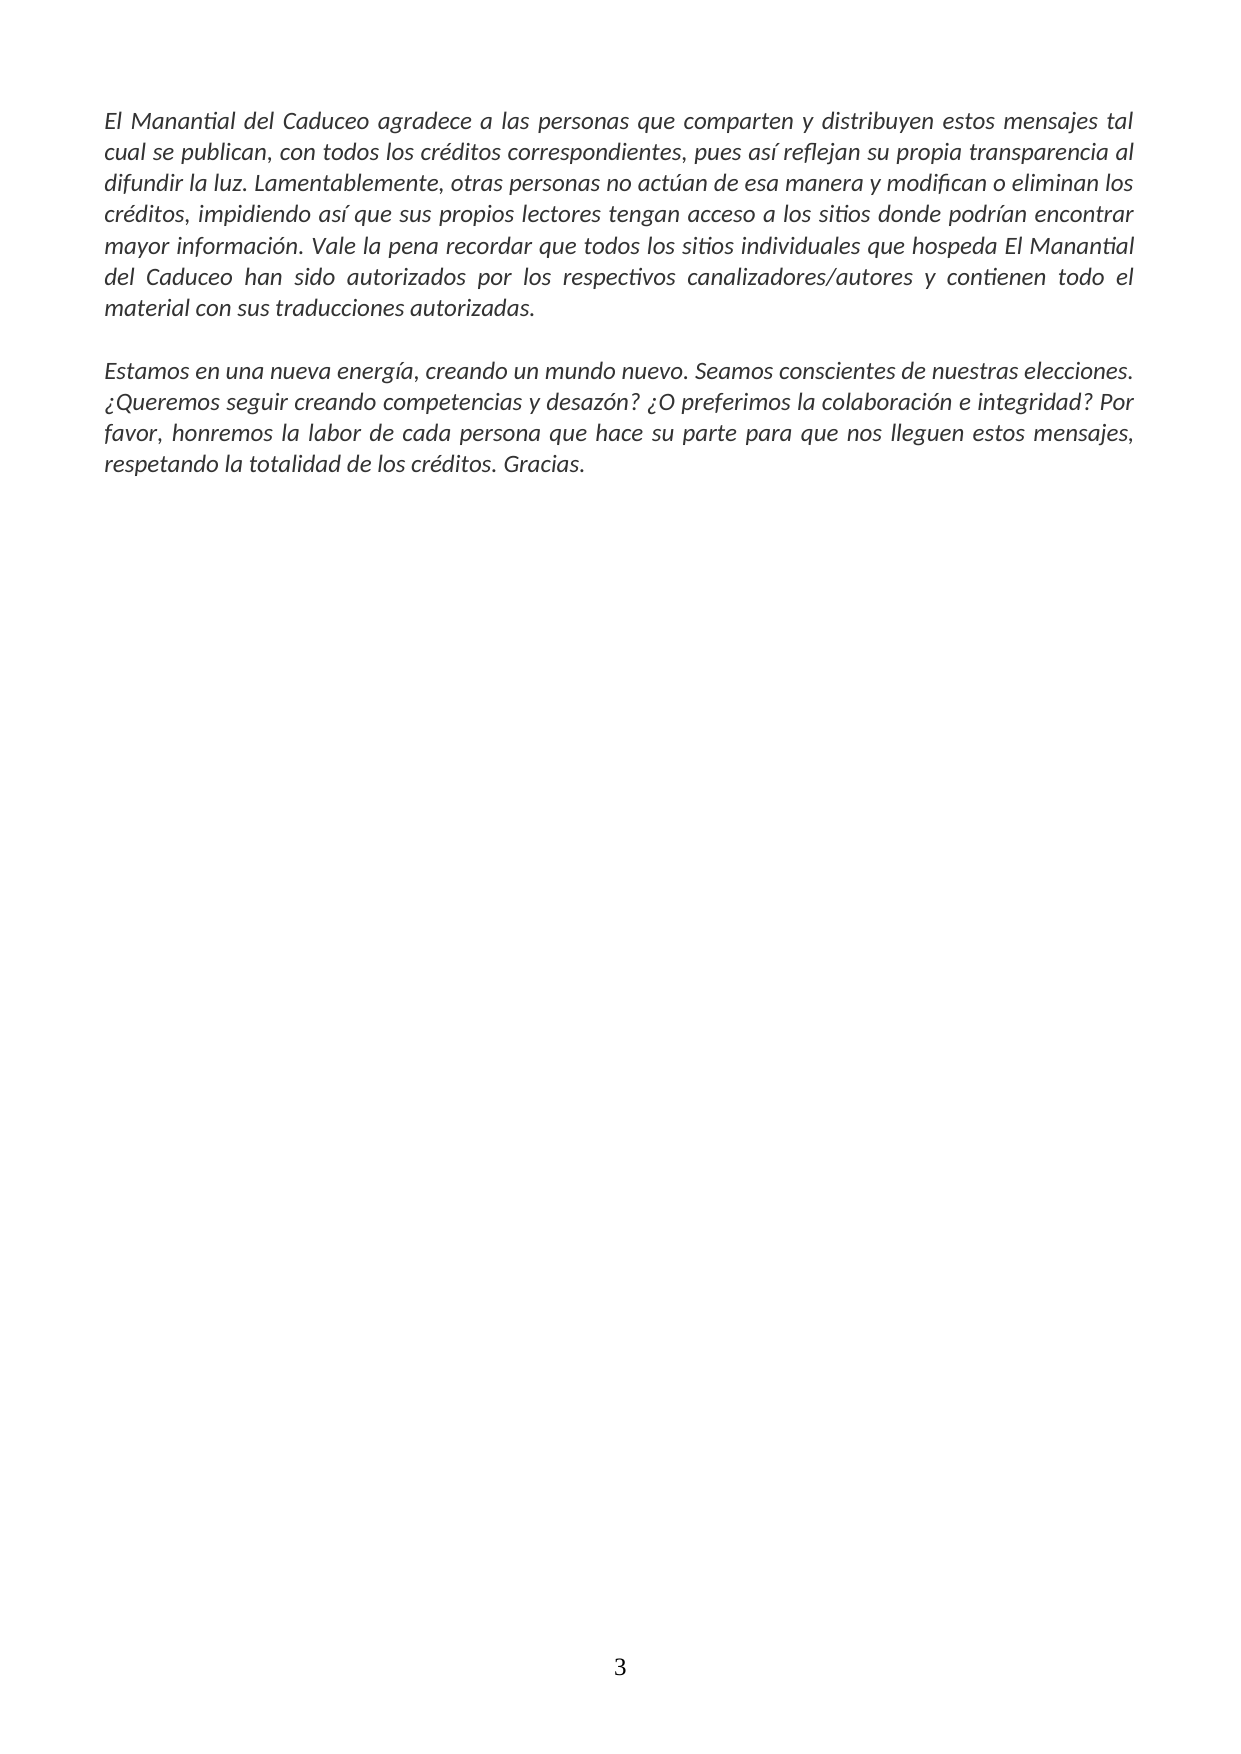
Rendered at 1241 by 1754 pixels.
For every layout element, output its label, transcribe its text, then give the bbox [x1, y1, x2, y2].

text El Manantial del Caduceo agradece a las personas que comparten y distribuyen estos mensajes tal cual se publican, con todos los créditos correspondientes, pues así reflejan su propia transparencia al difundir la luz. Lamentablemente, otras personas no actúan de esa manera y modifican o eliminan los créditos, impidiendo así que sus propios lectores tengan acceso a los sitios donde podrían encontrar mayor información. Vale la pena recordar que todos los sitios individuales que hospeda El Manantial del Caduceo han sido autorizados por los respectivos canalizadores/autores y contienen todo el material con sus traducciones autorizadas. [104, 104, 1136, 323]
text Estamos en una nueva energía, creando un mundo nuevo. Seamos conscientes de nuestras elecciones. ¿Queremos seguir creando competencias y desazón? ¿O preferimos la colaboración e integridad? Por favor, honremos la labor de cada persona que hace su parte para que nos lleguen estos mensajes, respetando la totalidad de los créditos. Gracias. [104, 354, 1136, 479]
